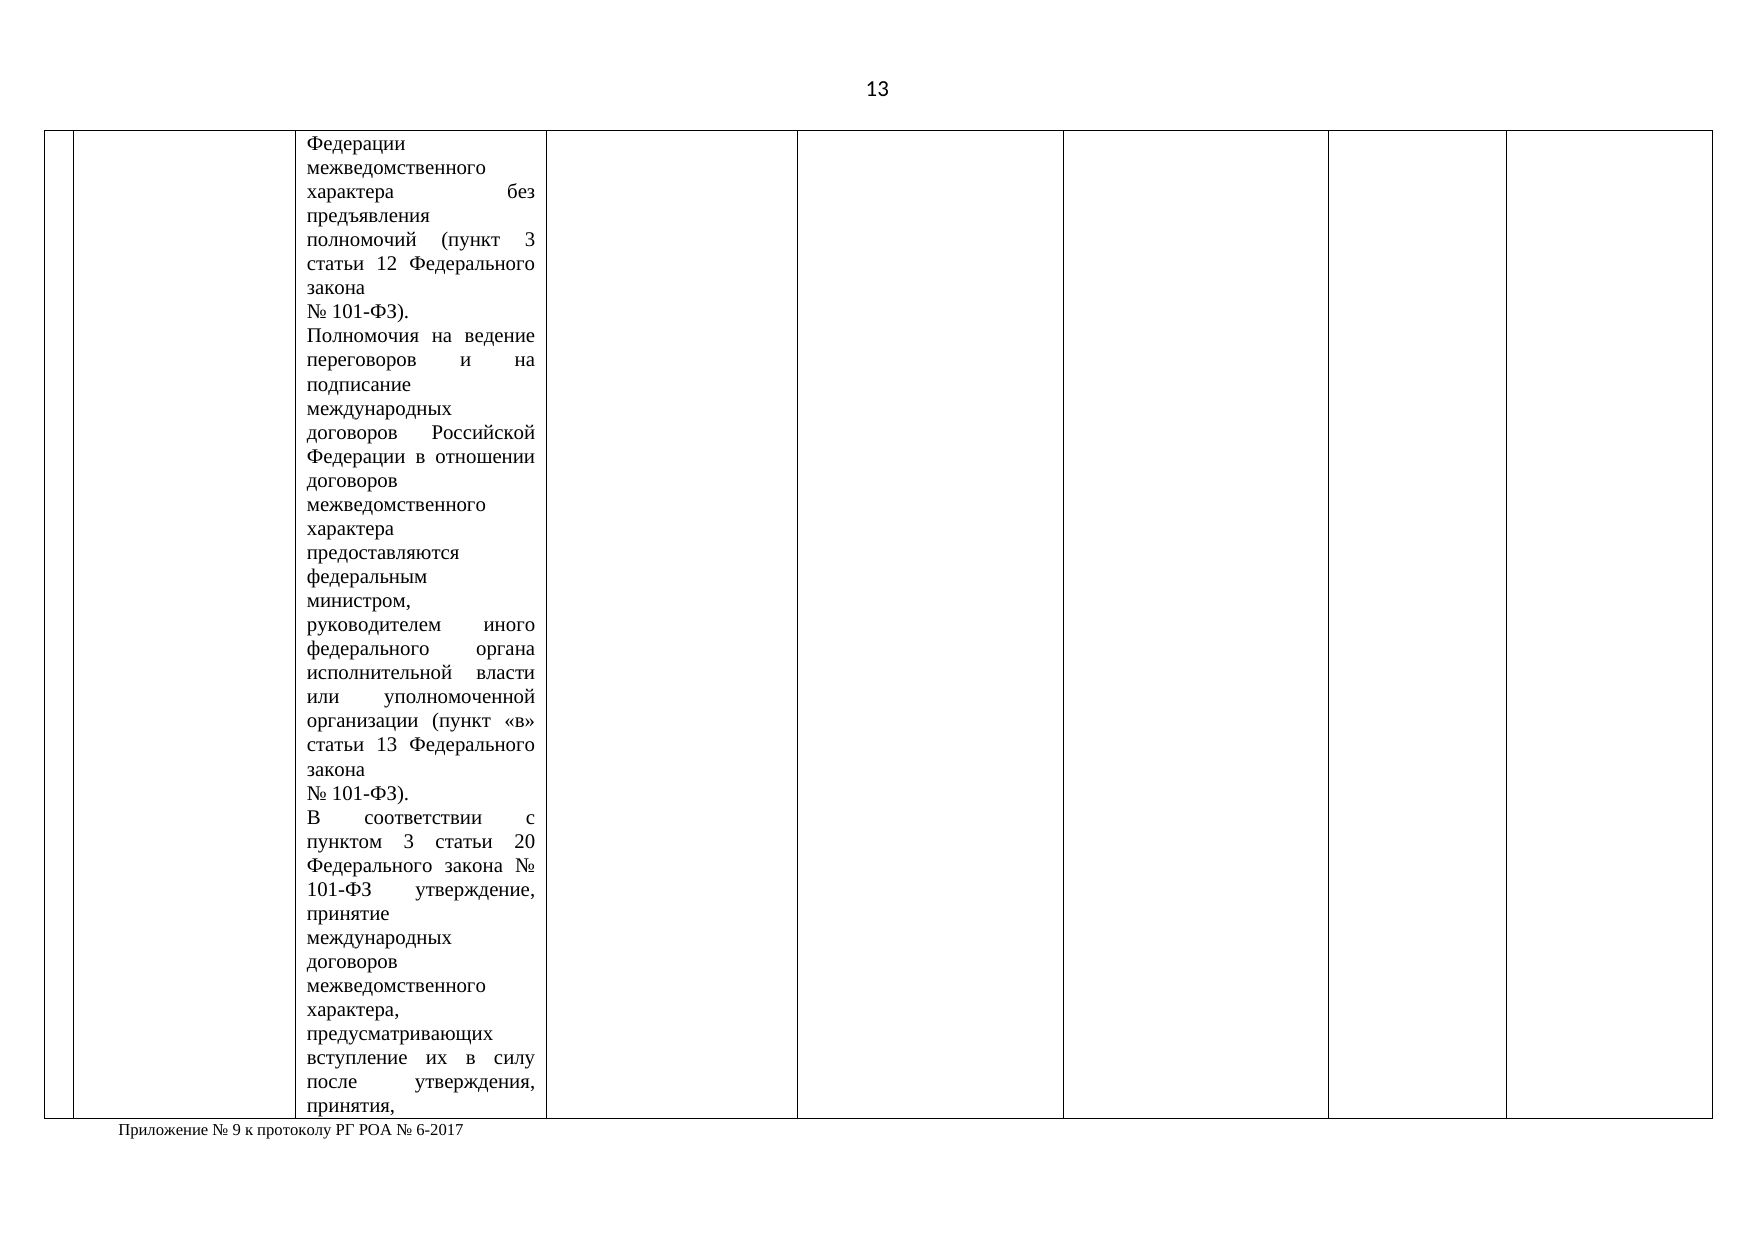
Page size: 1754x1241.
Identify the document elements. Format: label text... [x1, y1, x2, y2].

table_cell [1507, 131, 1712, 1117]
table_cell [1064, 131, 1328, 1117]
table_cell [1329, 131, 1506, 1117]
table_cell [296, 131, 546, 1117]
table_cell 4 [45, 131, 73, 1117]
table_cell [798, 131, 1063, 1117]
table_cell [74, 131, 295, 1117]
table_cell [547, 131, 797, 1117]
